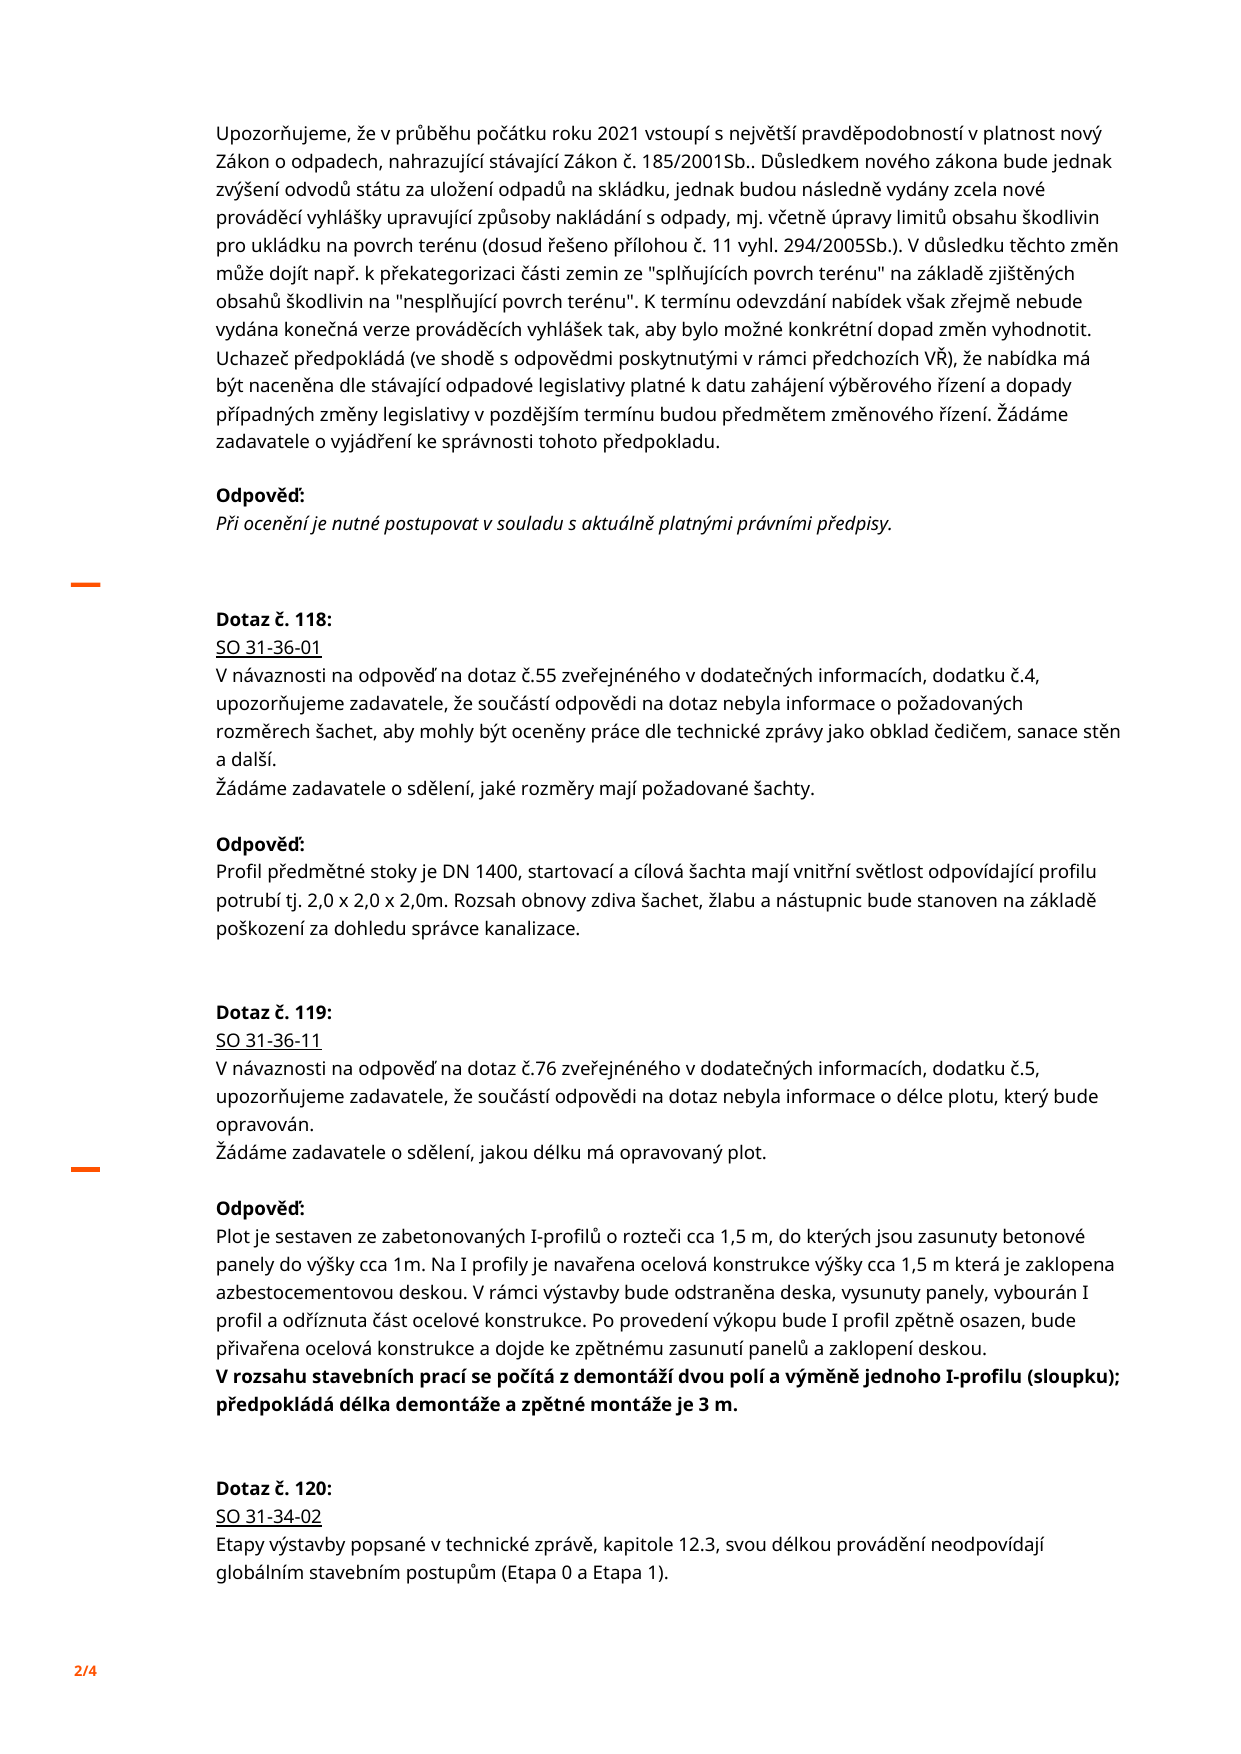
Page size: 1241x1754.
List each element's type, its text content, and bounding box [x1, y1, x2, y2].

text SO 31-34-02 [216, 1503, 1122, 1529]
text Při ocenění je nutné postupovat v souladu s aktuálně platnými právními předpisy. [216, 510, 1122, 535]
text Žádáme zadavatele o sdělení, jaké rozměry mají požadované šachty. [216, 775, 1122, 800]
text SO 31-36-01 V návaznosti na odpověď na dotaz č.55 zveřejnéného v dodatečných informacích, dodatku č.4, upozorňujeme zadavatele, že součástí odpovědi na dotaz nebyla informace o požadovaných rozměrech šachet, aby mohly být oceněny práce dle technické zprávy jako obklad čedičem, sanace stěn a další. [216, 635, 1122, 772]
text Plot je sestaven ze zabetonovaných I-profilů o rozteči cca 1,5 m, do kterých jsou zasunuty betonové panely do výšky cca 1m. Na I profily je navařena ocelová konstrukce výšky cca 1,5 m která je zaklopena azbestocementovou deskou. V rámci výstavby bude odstraněna deska, vysunuty panely, vybourán I profil a odříznuta část ocelové konstrukce. Po provedení výkopu bude I profil zpětně osazen, bude přivařena ocelová konstrukce a dojde ke zpětnému zasunutí panelů a zaklopení deskou. [216, 1223, 1122, 1361]
text Dotaz č. 120: [216, 1475, 1122, 1501]
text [216, 1531, 1122, 1585]
text SO 31-36-11 V návaznosti na odpověď na dotaz č.76 zveřejnéného v dodatečných informacích, dodatku č.5, upozorňujeme zadavatele, že součástí odpovědi na dotaz nebyla informace o délce plotu, který bude opravován. [216, 1027, 1122, 1137]
text Žádáme zadavatele o sdělení, jakou délku má opravovaný plot. [216, 1139, 1122, 1164]
text Dotaz č. 118: [216, 607, 1122, 632]
text Profil předmětné stoky je DN 1400, startovací a cílová šachta mají vnitřní světlost odpovídající profilu potrubí tj. 2,0 x 2,0 x 2,0m. Rozsah obnovy zdiva šachet, žlabu a nástupnic bude stanoven na základě poškození za dohledu správce kanalizace. [216, 859, 1122, 940]
text Odpověď: [216, 482, 1122, 507]
text Dotaz č. 119: [216, 999, 1122, 1024]
text Upozorňujeme, že v průběhu počátku roku 2021 vstoupí s největší pravděpodobností v platnost nový Zákon o odpadech, nahrazující stávající Zákon č. 185/2001Sb.. Důsledkem nového zákona bude jednak zvýšení odvodů státu za uložení odpadů na skládku, jednak budou následně vydány zcela nové prováděcí vyhlášky upravující způsoby nakládání s odpady, mj. včetně úpravy limitů obsahu škodlivin pro ukládku na povrch terénu (dosud řešeno přílohou č. 11 vyhl. 294/2005Sb.). V důsledku těchto změn může dojít např. k překategorizaci části zemin ze "splňujících povrch terénu" na základě zjištěných obsahů škodlivin na "nesplňující povrch terénu". K termínu odevzdání nabídek však zřejmě nebude vydána konečná verze prováděcích vyhlášek tak, aby bylo možné konkrétní dopad změn vyhodnotit. Uchazeč předpokládá (ve shodě s odpovědmi poskytnutými v rámci předchozích VŘ), že nabídka má být naceněna dle stávající odpadové legislativy platné k datu zahájení výběrového řízení a dopady případných změny legislativy v pozdějším termínu budou předmětem změnového řízení. Žádáme zadavatele o vyjádření ke správnosti tohoto předpokladu. [216, 121, 1122, 454]
text Odpověď: [216, 831, 1122, 856]
text Odpověď: [216, 1195, 1122, 1221]
text V rozsahu stavebních prací se počítá z demontáží dvou polí a výměně jednoho I-profilu (sloupku); předpokládá délka demontáže a zpětné montáže je 3 m. [216, 1363, 1122, 1417]
